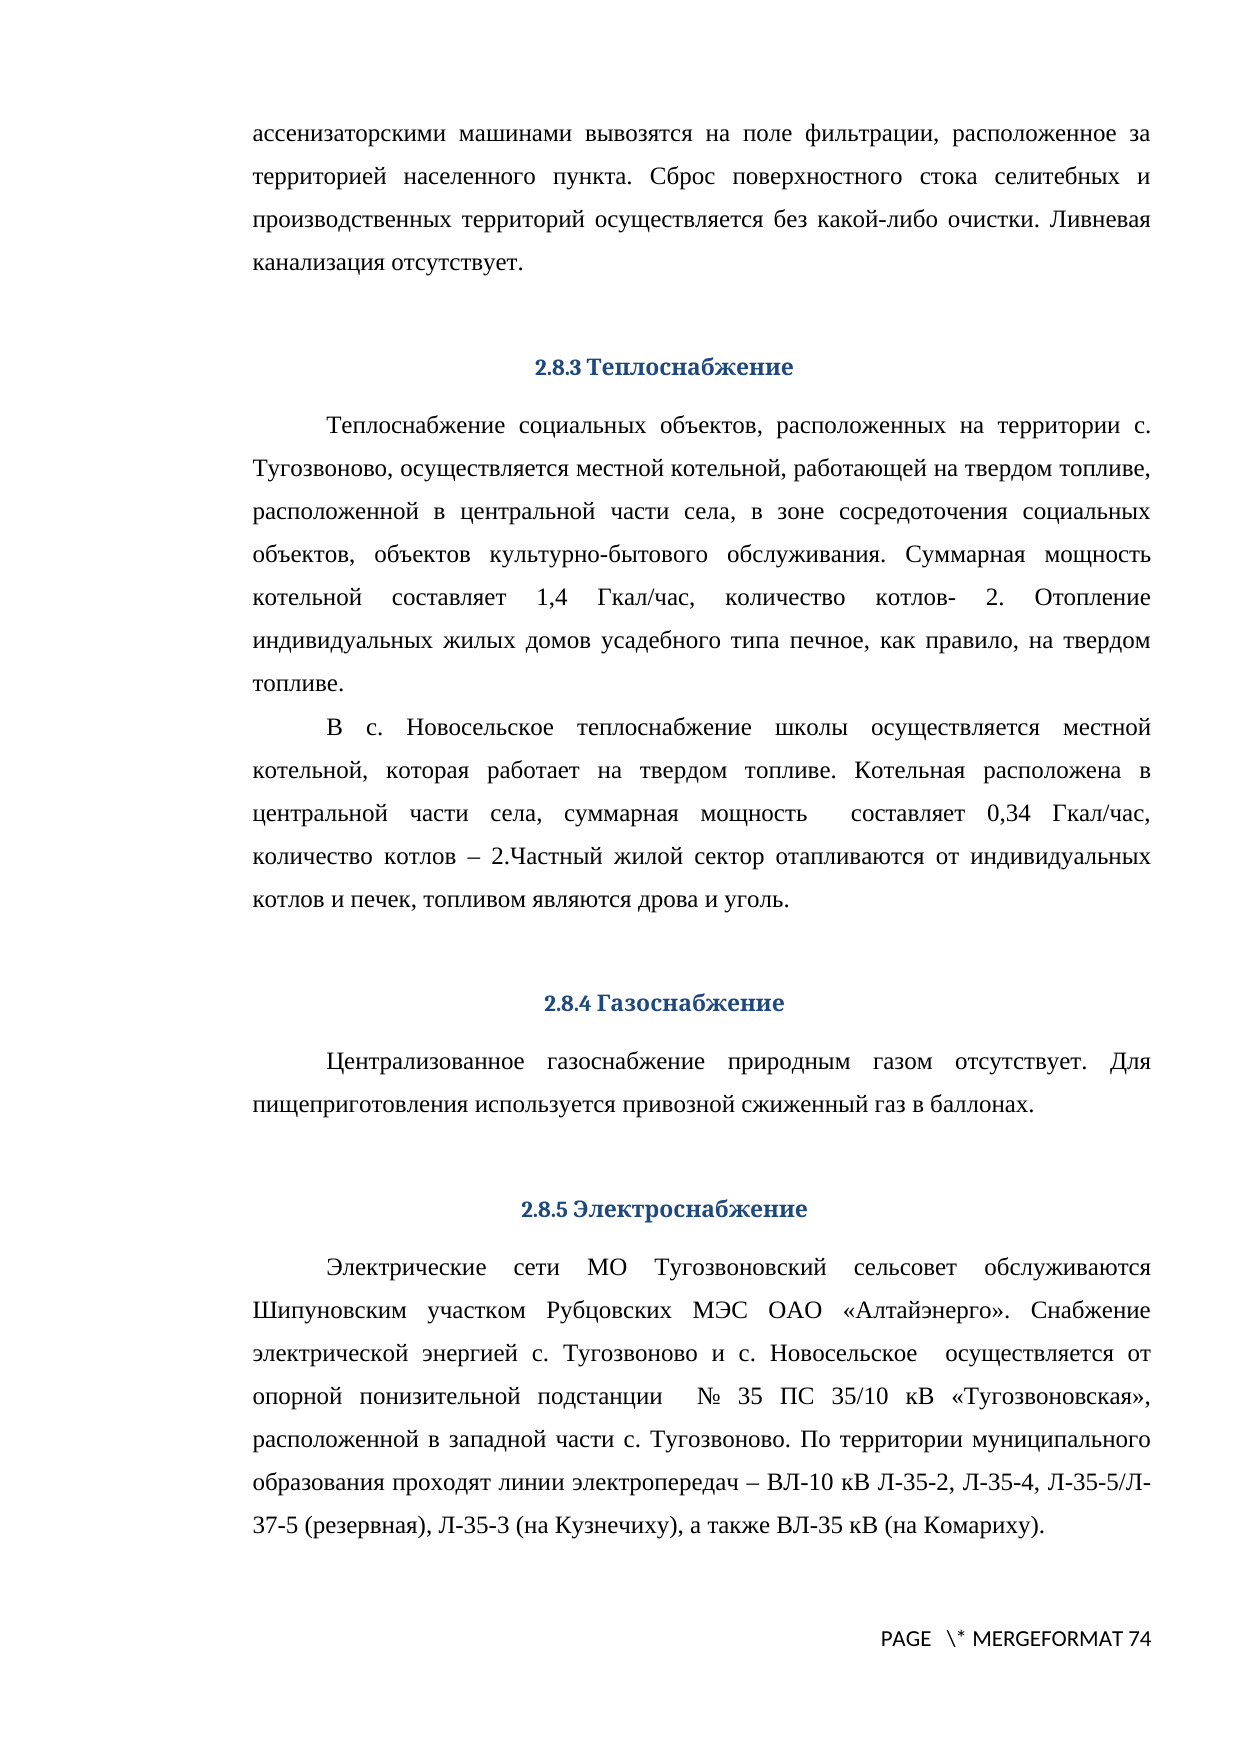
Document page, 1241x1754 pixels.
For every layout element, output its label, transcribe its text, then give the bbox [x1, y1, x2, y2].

subtitle 2.8.5 Электроснабжение [177, 1197, 1152, 1223]
text В с. Новосельское теплоснабжение школы осуществляется местной котельной, которая работает на твердом топливе. Котельная расположена в центральной части села, суммарная мощность составляет 0,34 Гкал/час, количество котлов – 2.Частный жилой сектор отапливаются от индивидуальных котлов и печек, топливом являются дрова и уголь. [252, 712, 1152, 913]
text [252, 118, 1152, 276]
text Теплоснабжение социальных объектов, расположенных на территории с. Тугозвоново, осуществляется местной котельной, работающей на твердом топливе, расположенной в центральной части села, в зоне сосредоточения социальных объектов, объектов культурно-бытового обслуживания. Суммарная мощность котельной составляет 1,4 Гкал/час, количество котлов- 2. Отопление индивидуальных жилых домов усадебного типа печное, как правило, на твердом топливе. [252, 410, 1152, 697]
text Электрические сети МО Тугозвоновский сельсовет обслуживаются Шипуновским участком Рубцовских МЭС ОАО «Алтайэнерго». Снабжение электрической энергией с. Тугозвоново и с. Новосельское осуществляется от опорной понизительной подстанции № 35 ПС 35/10 кВ «Тугозвоновская», расположенной в западной части с. Тугозвоново. По территории муниципального образования проходят линии электропередач – ВЛ-10 кВ Л-35-2, Л-35-4, Л-35-5/Л-37-5 (резервная), Л-35-3 (на Кузнечиху), а также ВЛ-35 кВ (на Комариху). [252, 1252, 1152, 1539]
subtitle 2.8.3 Теплоснабжение [177, 354, 1152, 381]
subtitle 2.8.4 Газоснабжение [177, 991, 1152, 1018]
text Централизованное газоснабжение природным газом отсутствует. Для пищеприготовления используется привозной сжиженный газ в баллонах. [252, 1046, 1152, 1118]
